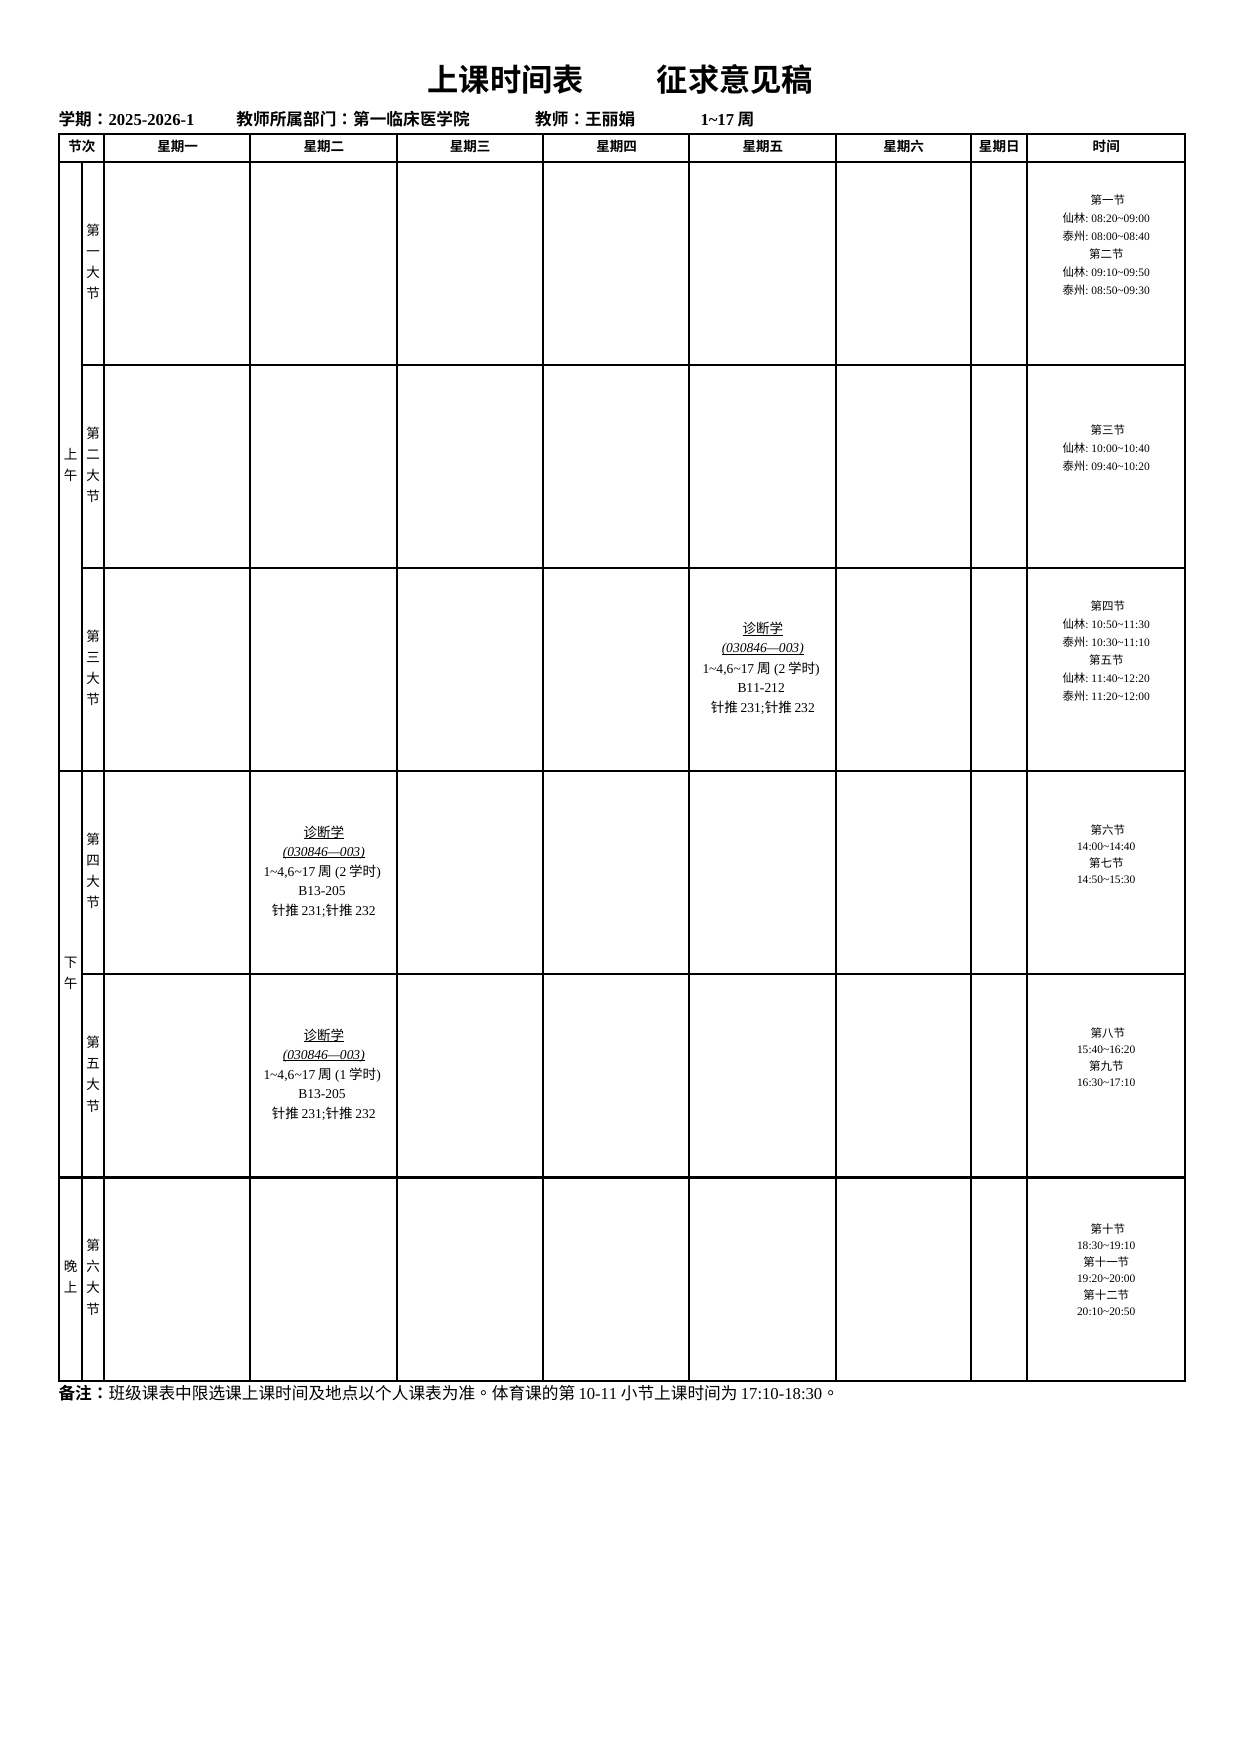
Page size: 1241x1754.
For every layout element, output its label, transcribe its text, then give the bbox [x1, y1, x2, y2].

table_header 星期二 [251, 135, 396, 161]
table_cell [105, 1179, 249, 1379]
table_cell [398, 569, 542, 770]
table_cell [837, 1179, 970, 1379]
table_header 星期三 [398, 135, 542, 161]
table_cell [837, 366, 970, 567]
table_cell [105, 366, 249, 567]
table_cell 诊断学 (030846—003) 1~4,6~17周 (2学时) B11-212 针推231;针推232 [690, 569, 835, 770]
table_cell [690, 163, 835, 364]
table_cell 诊断学 (030846—003) 1~4,6~17周 (2学时) B13-205 针推231;针推232 [251, 772, 396, 973]
table_cell 第八节 15:40~16:20 第九节 16:30~17:10 [1028, 975, 1184, 1176]
table_cell [972, 366, 1026, 567]
table_cell 上午 [60, 163, 81, 770]
table_cell [972, 975, 1026, 1176]
table_header 星期五 [690, 135, 835, 161]
table_cell [690, 975, 835, 1176]
table_cell 第六节 14:00~14:40 第七节 14:50~15:30 [1028, 772, 1184, 973]
text 上课时间表 征求意见稿 [58, 58, 1182, 101]
table_cell 第二大节 [83, 366, 103, 567]
table_cell [105, 569, 249, 770]
table_cell [544, 163, 688, 364]
table_cell [105, 772, 249, 973]
table_cell 第四大节 [83, 772, 103, 973]
table_cell [251, 366, 396, 567]
table_cell 第六大节 [83, 1179, 103, 1379]
table_cell [544, 569, 688, 770]
table_cell [544, 975, 688, 1176]
table_cell [544, 772, 688, 973]
table_cell [544, 366, 688, 567]
table_cell [972, 772, 1026, 973]
table_cell [837, 163, 970, 364]
table_cell 第三节 仙林: 10:00~10:40 泰州: 09:40~10:20 [1028, 366, 1184, 567]
table_cell 第三大节 [83, 569, 103, 770]
table_cell [251, 1179, 396, 1379]
table_cell [690, 366, 835, 567]
table_header 星期一 [105, 135, 249, 161]
table_cell 晚上 [60, 1179, 81, 1379]
table_cell 诊断学 (030846—003) 1~4,6~17周 (1学时) B13-205 针推231;针推232 [251, 975, 396, 1176]
table_header 星期六 [837, 135, 970, 161]
table_cell [837, 975, 970, 1176]
text 备注：班级课表中限选课上课时间及地点以个人课表为准。体育课的第10-11小节上课时间为17:10-18:30。 [58, 1382, 1182, 1404]
table_cell [398, 366, 542, 567]
table_header 星期日 [972, 135, 1026, 161]
table_cell [398, 1179, 542, 1379]
table_cell 第五大节 [83, 975, 103, 1176]
table_cell [972, 163, 1026, 364]
table_cell 第一大节 [83, 163, 103, 364]
table_cell [544, 1179, 688, 1379]
table_cell [837, 772, 970, 973]
table_cell [690, 772, 835, 973]
table_cell [972, 1179, 1026, 1379]
table_header 星期四 [544, 135, 688, 161]
table_cell [251, 163, 396, 364]
table_cell [837, 569, 970, 770]
table_cell 第十节 18:30~19:10 第十一节 19:20~20:00 第十二节 20:10~20:50 [1028, 1179, 1184, 1379]
table_cell 第四节 仙林: 10:50~11:30 泰州: 10:30~11:10 第五节 仙林: 11:40~12:20 泰州: 11:20~12:00 [1028, 569, 1184, 770]
table_header 节次 [60, 135, 103, 161]
text 学期：2025-2026-1 教师所属部门：第一临床医学院 教师：王丽娟 1~17周 [58, 107, 1182, 130]
table_cell [398, 772, 542, 973]
table_header 时间 [1028, 135, 1184, 161]
table_cell [105, 975, 249, 1176]
table_cell [398, 975, 542, 1176]
table_cell [398, 163, 542, 364]
table_cell [972, 569, 1026, 770]
table_cell [105, 163, 249, 364]
table_cell [251, 569, 396, 770]
table_cell 下午 [60, 772, 81, 1176]
table_cell [690, 1179, 835, 1379]
table_cell 第一节 仙林: 08:20~09:00 泰州: 08:00~08:40 第二节 仙林: 09:10~09:50 泰州: 08:50~09:30 [1028, 163, 1184, 364]
